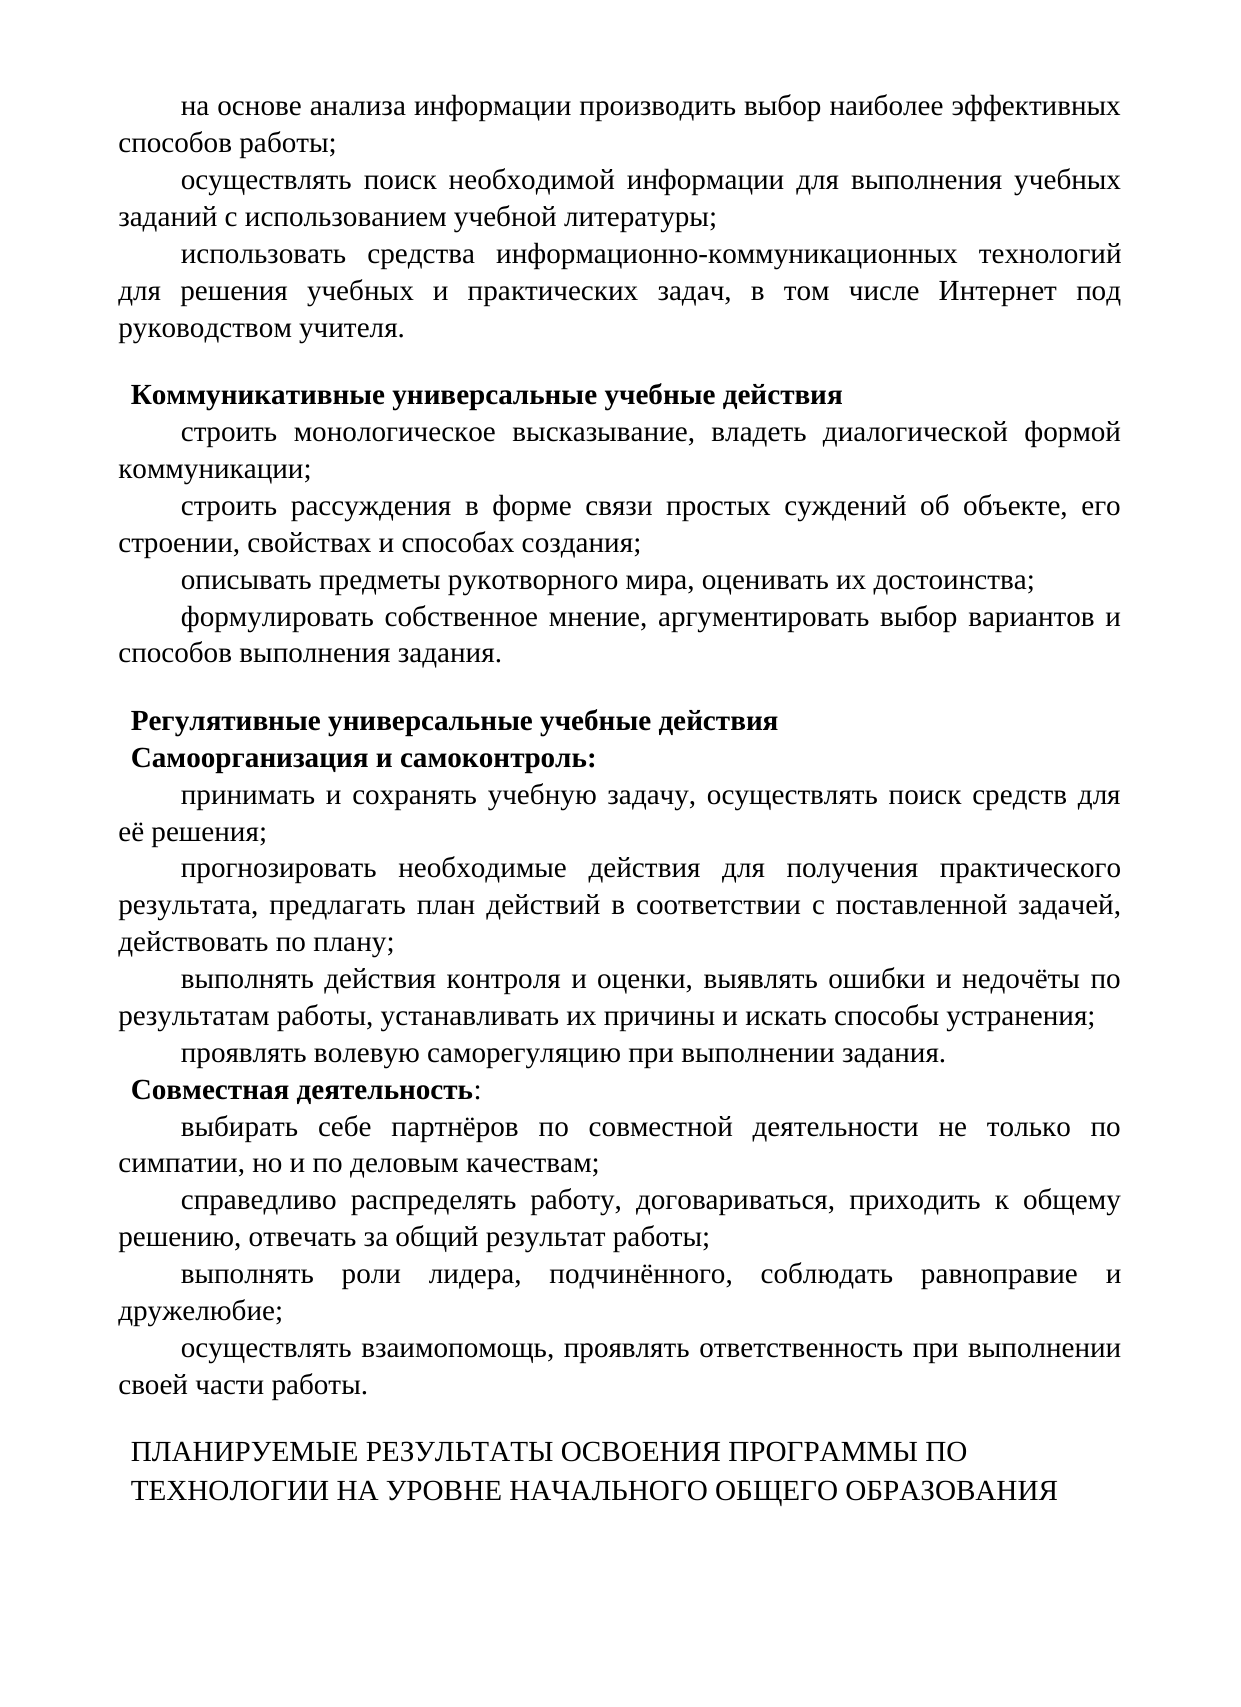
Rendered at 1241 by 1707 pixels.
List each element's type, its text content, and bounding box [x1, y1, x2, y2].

text прогнозировать необходимые действия для получения практического результата, предлагать план действий в соответствии с поставленной задачей, действовать по плану; [118, 851, 1122, 958]
text ПЛАНИРУЕМЫЕ РЕЗУЛЬТАТЫ ОСВОЕНИЯ ПРОГРАММЫ ПО ТЕХНОЛОГИИ НА УРОВНЕ НАЧАЛЬНОГО ОБЩЕГО ОБРАЗОВАНИЯ [131, 1434, 1122, 1507]
text Коммуникативные универсальные учебные действия [131, 377, 1122, 411]
text формулировать собственное мнение, аргументировать выбор вариантов и способов выполнения задания. [118, 599, 1122, 669]
text описывать предметы рукотворного мира, оценивать их достоинства; [118, 562, 1122, 595]
text выполнять роли лидера, подчинённого, соблюдать равноправие и дружелюбие; [118, 1256, 1122, 1327]
text справедливо распределять работу, договариваться, приходить к общему решению, отвечать за общий результат работы; [118, 1182, 1122, 1253]
text осуществлять взаимопомощь, проявлять ответственность при выполнении своей части работы. [118, 1330, 1122, 1400]
text выполнять действия контроля и оценки, выявлять ошибки и недочёты по результатам работы, устанавливать их причины и искать способы устранения; [118, 961, 1122, 1032]
text осуществлять поиск необходимой информации для выполнения учебных заданий с использованием учебной литературы; [118, 162, 1122, 233]
text строить рассуждения в форме связи простых суждений об объекте, его строении, свойствах и способах создания; [118, 488, 1122, 558]
text выбирать себе партнёров по совместной деятельности не только по симпатии, но и по деловым качествам; [118, 1109, 1122, 1179]
text Регулятивные универсальные учебные действия [131, 703, 1122, 737]
text Самоорганизация и самоконтроль: [131, 740, 1122, 773]
text Совместная деятельность: [131, 1072, 1122, 1105]
text проявлять волевую саморегуляцию при выполнении задания. [118, 1035, 1122, 1068]
text на основе анализа информации производить выбор наиболее эффективных способов работы; [118, 88, 1122, 159]
text принимать и сохранять учебную задачу, осуществлять поиск средств для её решения; [118, 777, 1122, 847]
text строить монологическое высказывание, владеть диалогической формой коммуникации; [118, 414, 1122, 485]
text использовать средства информационно-коммуникационных технологий для решения учебных и практических задач, в том числе Интернет под руководством учителя. [118, 236, 1122, 343]
